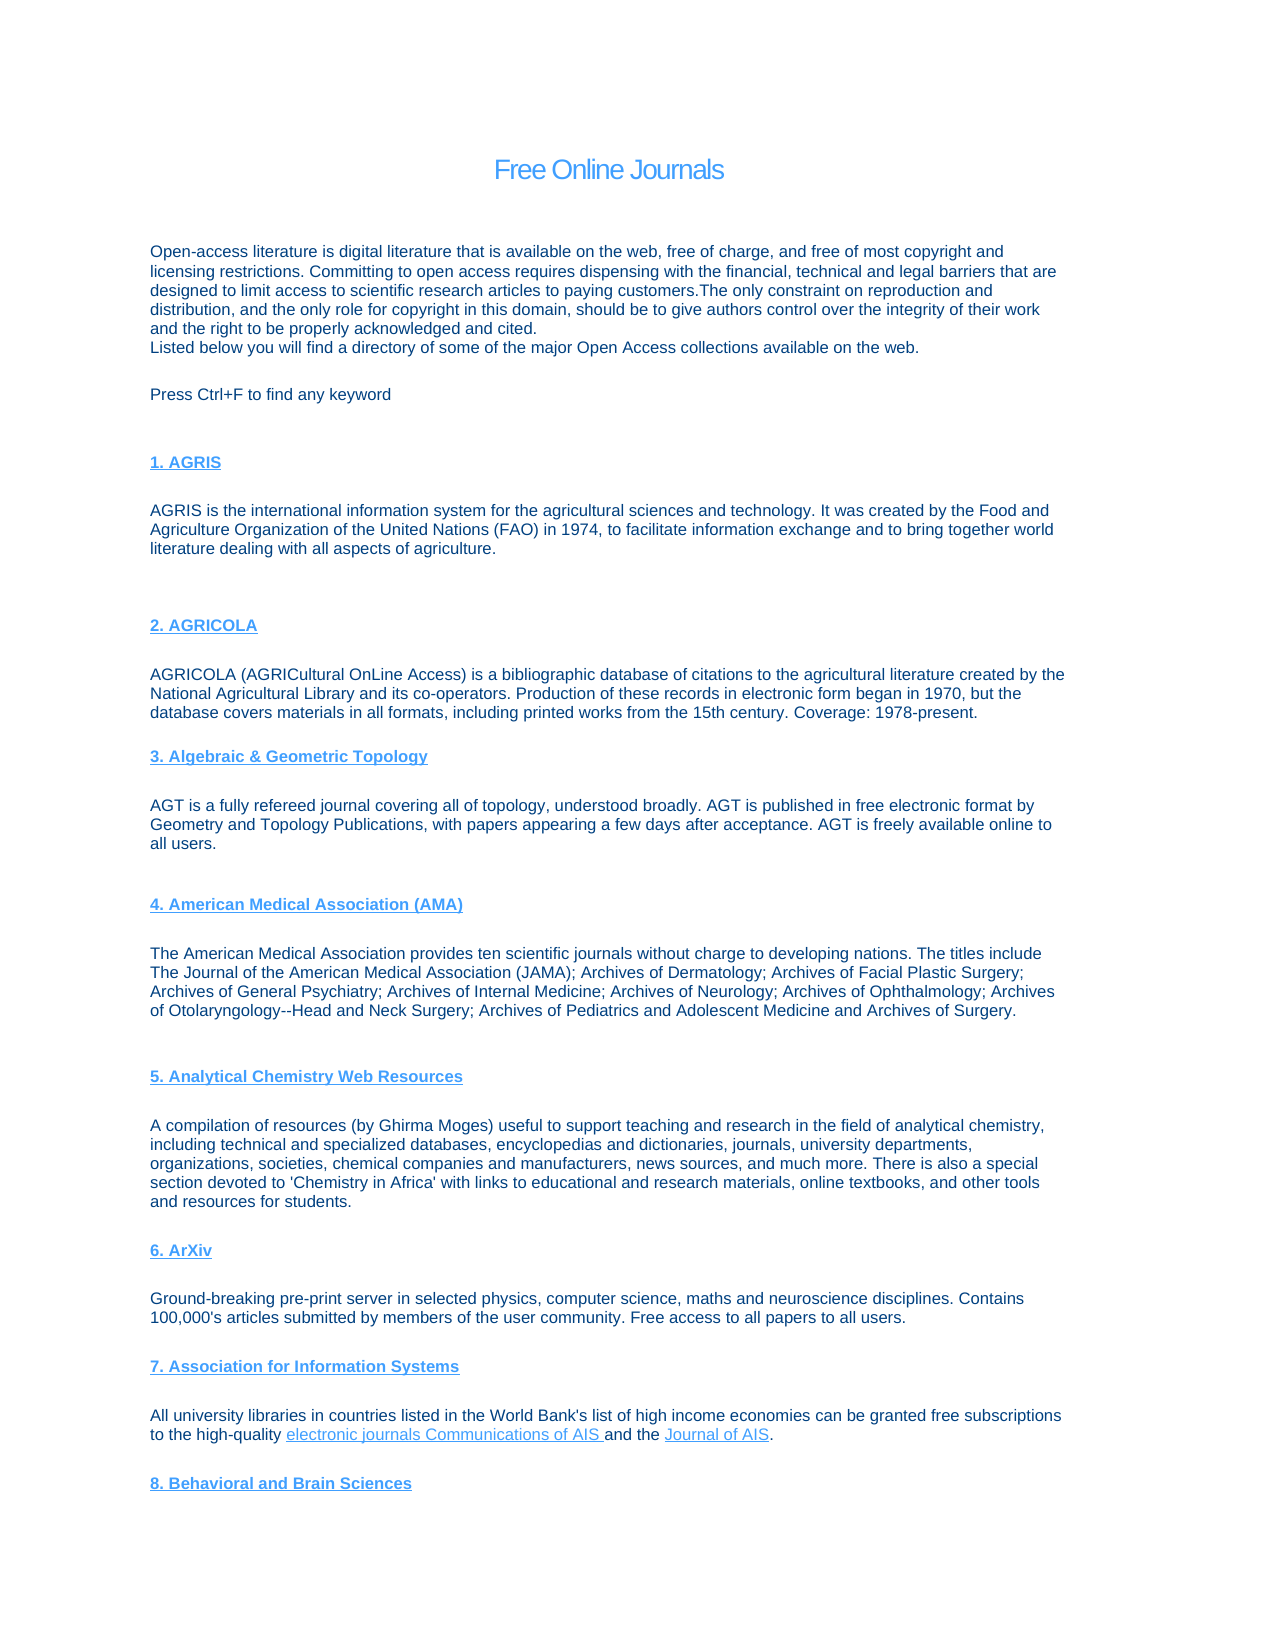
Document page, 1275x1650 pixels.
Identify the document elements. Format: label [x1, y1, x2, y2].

table_header [147, 150, 1073, 1500]
